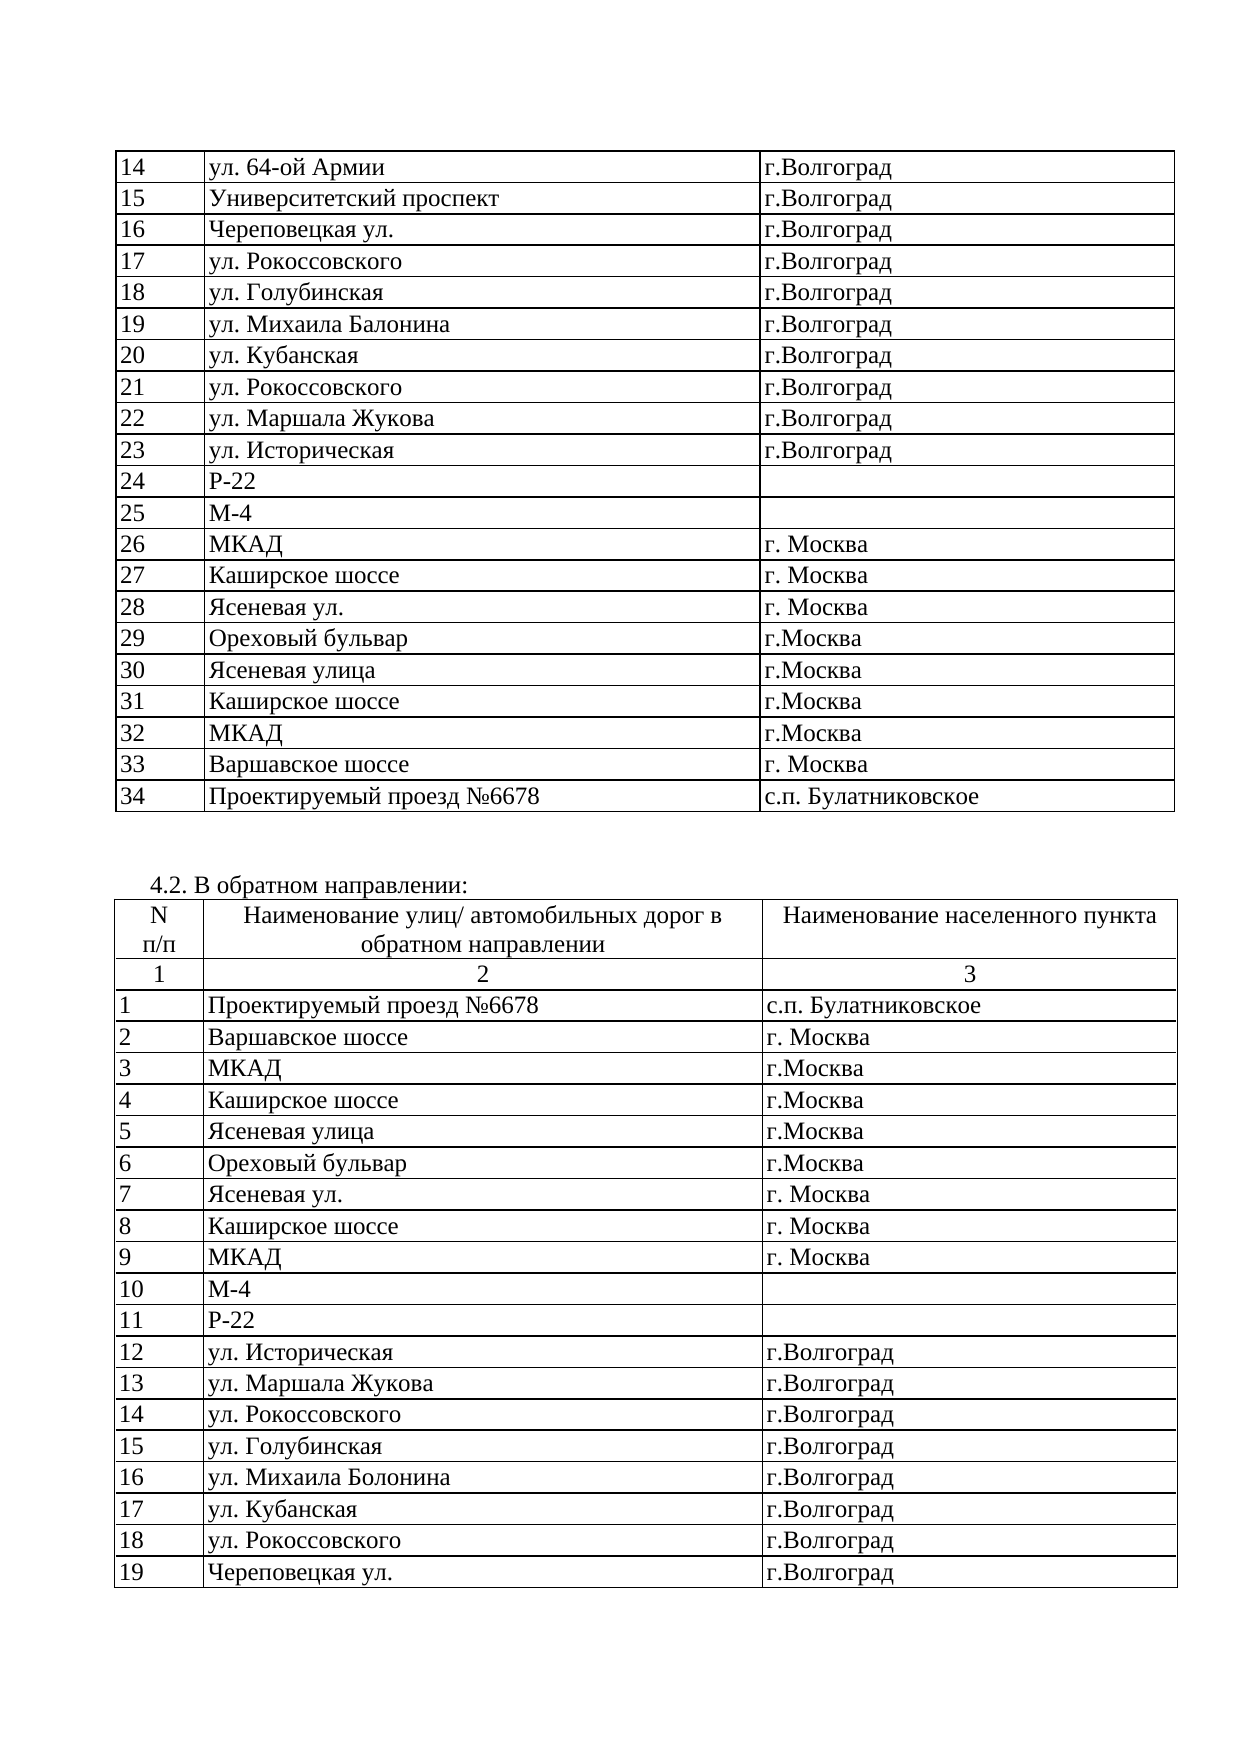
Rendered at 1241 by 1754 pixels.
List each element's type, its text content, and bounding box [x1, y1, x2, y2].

table_cell ул. Голубинская [205, 277, 759, 307]
table_cell Каширское шоссе [205, 686, 759, 716]
table_cell г. Москва [761, 561, 1174, 590]
table_cell 5 [115, 1116, 203, 1146]
table_cell 19 [115, 1556, 203, 1587]
table_cell ул. Голубинская [204, 1431, 762, 1461]
table_cell 25 [117, 498, 204, 527]
table_cell г.Волгоград [761, 340, 1174, 370]
table_cell МКАД [204, 1053, 762, 1083]
table_cell 9 [115, 1242, 203, 1272]
table_cell ул. Михаила Балонина [205, 309, 759, 339]
table_cell г.Волгоград [761, 152, 1174, 181]
table_cell 14 [117, 152, 204, 181]
table_cell г. Москва [761, 592, 1174, 622]
table_cell г.Волгоград [763, 1555, 1177, 1587]
table_cell 18 [117, 277, 204, 307]
table_cell 28 [117, 592, 204, 622]
table_cell г.Москва [761, 655, 1174, 685]
table_cell 8 [115, 1210, 203, 1241]
table_cell г.Волгоград [763, 1492, 1177, 1524]
table_cell г.Волгоград [761, 246, 1174, 276]
table_cell 31 [117, 686, 204, 716]
table_cell МКАД [205, 718, 759, 748]
table_cell 3 [763, 958, 1177, 989]
table_cell г.Волгоград [763, 1335, 1177, 1366]
table_cell г.Волгоград [763, 1398, 1177, 1429]
table_cell г.Волгоград [761, 309, 1174, 339]
table_cell Ясеневая улица [204, 1116, 762, 1146]
table_cell 2 [115, 1021, 203, 1052]
table_cell Варшавское шоссе [205, 749, 759, 779]
table_cell 13 [115, 1368, 203, 1398]
table_cell Череповецкая ул. [205, 215, 759, 244]
table_cell г.Волгоград [761, 215, 1174, 244]
table_cell 19 [117, 309, 204, 339]
table_cell г.Москва [763, 1052, 1177, 1083]
table_cell г.Волгоград [761, 403, 1174, 433]
table_cell Каширское шоссе [205, 561, 759, 590]
table_cell Каширское шоссе [204, 1211, 762, 1241]
table_cell 1 [115, 959, 203, 989]
table_cell 23 [117, 435, 204, 464]
table_cell Каширское шоссе [204, 1085, 762, 1115]
table_cell г. Москва [761, 529, 1174, 559]
table_cell 21 [117, 372, 204, 402]
table_cell 26 [117, 529, 204, 559]
table_cell г.Волгоград [763, 1524, 1177, 1555]
table_cell 34 [117, 781, 204, 811]
table_cell ул. Рокоссовского [204, 1400, 762, 1429]
table_cell ул. Михаила Болонина [204, 1462, 762, 1492]
table_cell ул. Рокоссовского [204, 1525, 762, 1555]
table_cell 22 [117, 403, 204, 433]
table_cell г.Волгоград [761, 183, 1174, 213]
table_cell Варшавское шоссе [204, 1022, 762, 1052]
table_cell 32 [117, 718, 204, 748]
table_cell Череповецкая ул. [204, 1557, 762, 1587]
table_cell ул. Маршала Жукова [204, 1368, 762, 1398]
table_cell г.Москва [763, 1115, 1177, 1146]
table_cell г. Москва [763, 1178, 1177, 1209]
table_cell Проектируемый проезд №6678 [205, 781, 759, 811]
table_cell 1 [115, 990, 203, 1020]
table_cell 4 [115, 1084, 203, 1115]
table_cell 2 [204, 959, 762, 989]
table_cell г.Москва [761, 623, 1174, 653]
table_cell МКАД [204, 1242, 762, 1272]
table_cell 10 [115, 1273, 203, 1303]
table_cell 29 [117, 623, 204, 653]
table_cell 17 [115, 1493, 203, 1524]
table_cell 30 [117, 655, 204, 685]
table_cell г.Москва [761, 718, 1174, 748]
table_cell ул. Рокоссовского [205, 372, 759, 402]
table_cell Ореховый бульвар [205, 623, 759, 653]
table_cell 20 [117, 340, 204, 370]
table_header Наименование населенного пункта [763, 900, 1177, 957]
table_cell 24 [117, 466, 204, 496]
table_cell г.Волгоград [761, 277, 1174, 307]
table_cell 15 [115, 1430, 203, 1461]
table_cell 18 [115, 1525, 203, 1555]
table_cell ул. Кубанская [204, 1494, 762, 1524]
table_cell г.Волгоград [763, 1366, 1177, 1398]
table_cell 33 [117, 749, 204, 779]
table_cell г.Волгоград [763, 1461, 1177, 1492]
table_cell Университетский проспект [205, 183, 759, 213]
table_cell Ясеневая ул. [205, 592, 759, 622]
table_cell Проектируемый проезд №6678 [204, 991, 762, 1020]
table_cell 14 [115, 1399, 203, 1429]
table_cell 27 [117, 561, 204, 590]
table_cell ул. 64-ой Армии [205, 152, 759, 181]
table_header Наименование улиц/ автомобильных дорог в обратном направлении [204, 900, 762, 957]
table_cell ул. Историческая [204, 1337, 762, 1366]
table_cell с.п. Булатниковское [761, 781, 1174, 811]
table_cell М-4 [204, 1274, 762, 1303]
table_cell г. Москва [763, 1209, 1177, 1241]
table_cell с.п. Булатниковское [763, 989, 1177, 1020]
table_cell ул. Маршала Жукова [205, 403, 759, 433]
table_header N п/п [115, 900, 203, 957]
text 4.2. В обратном направлении: [150, 870, 1090, 898]
table_cell [763, 1272, 1177, 1303]
table_cell МКАД [205, 529, 759, 559]
table_cell г. Москва [761, 749, 1174, 779]
table_cell ул. Кубанская [205, 340, 759, 370]
table_cell 12 [115, 1336, 203, 1366]
table_cell г.Волгоград [761, 435, 1174, 464]
table_cell 15 [117, 183, 204, 213]
table_cell [761, 498, 1174, 527]
table_cell Р-22 [204, 1305, 762, 1335]
table_cell г.Москва [763, 1146, 1177, 1178]
table_cell г. Москва [763, 1020, 1177, 1052]
table_cell [761, 466, 1174, 496]
table_cell 16 [115, 1462, 203, 1492]
table_cell г. Москва [763, 1241, 1177, 1272]
table_cell г.Москва [761, 686, 1174, 716]
table_cell [763, 1304, 1177, 1335]
table_cell Ореховый бульвар [204, 1148, 762, 1178]
table_cell 16 [117, 215, 204, 244]
table_cell 7 [115, 1179, 203, 1209]
table_cell 11 [115, 1305, 203, 1335]
table_cell Ясеневая ул. [204, 1179, 762, 1209]
table_cell 17 [117, 246, 204, 276]
table_cell г.Москва [763, 1083, 1177, 1115]
table_cell ул. Историческая [205, 435, 759, 464]
table_cell М-4 [205, 498, 759, 527]
table_cell 6 [115, 1147, 203, 1178]
table_cell Ясеневая улица [205, 655, 759, 685]
table_cell г.Волгоград [763, 1429, 1177, 1461]
table_cell Р-22 [205, 466, 759, 496]
table_cell г.Волгоград [761, 372, 1174, 402]
table_cell ул. Рокоссовского [205, 246, 759, 276]
table_cell 3 [115, 1053, 203, 1083]
